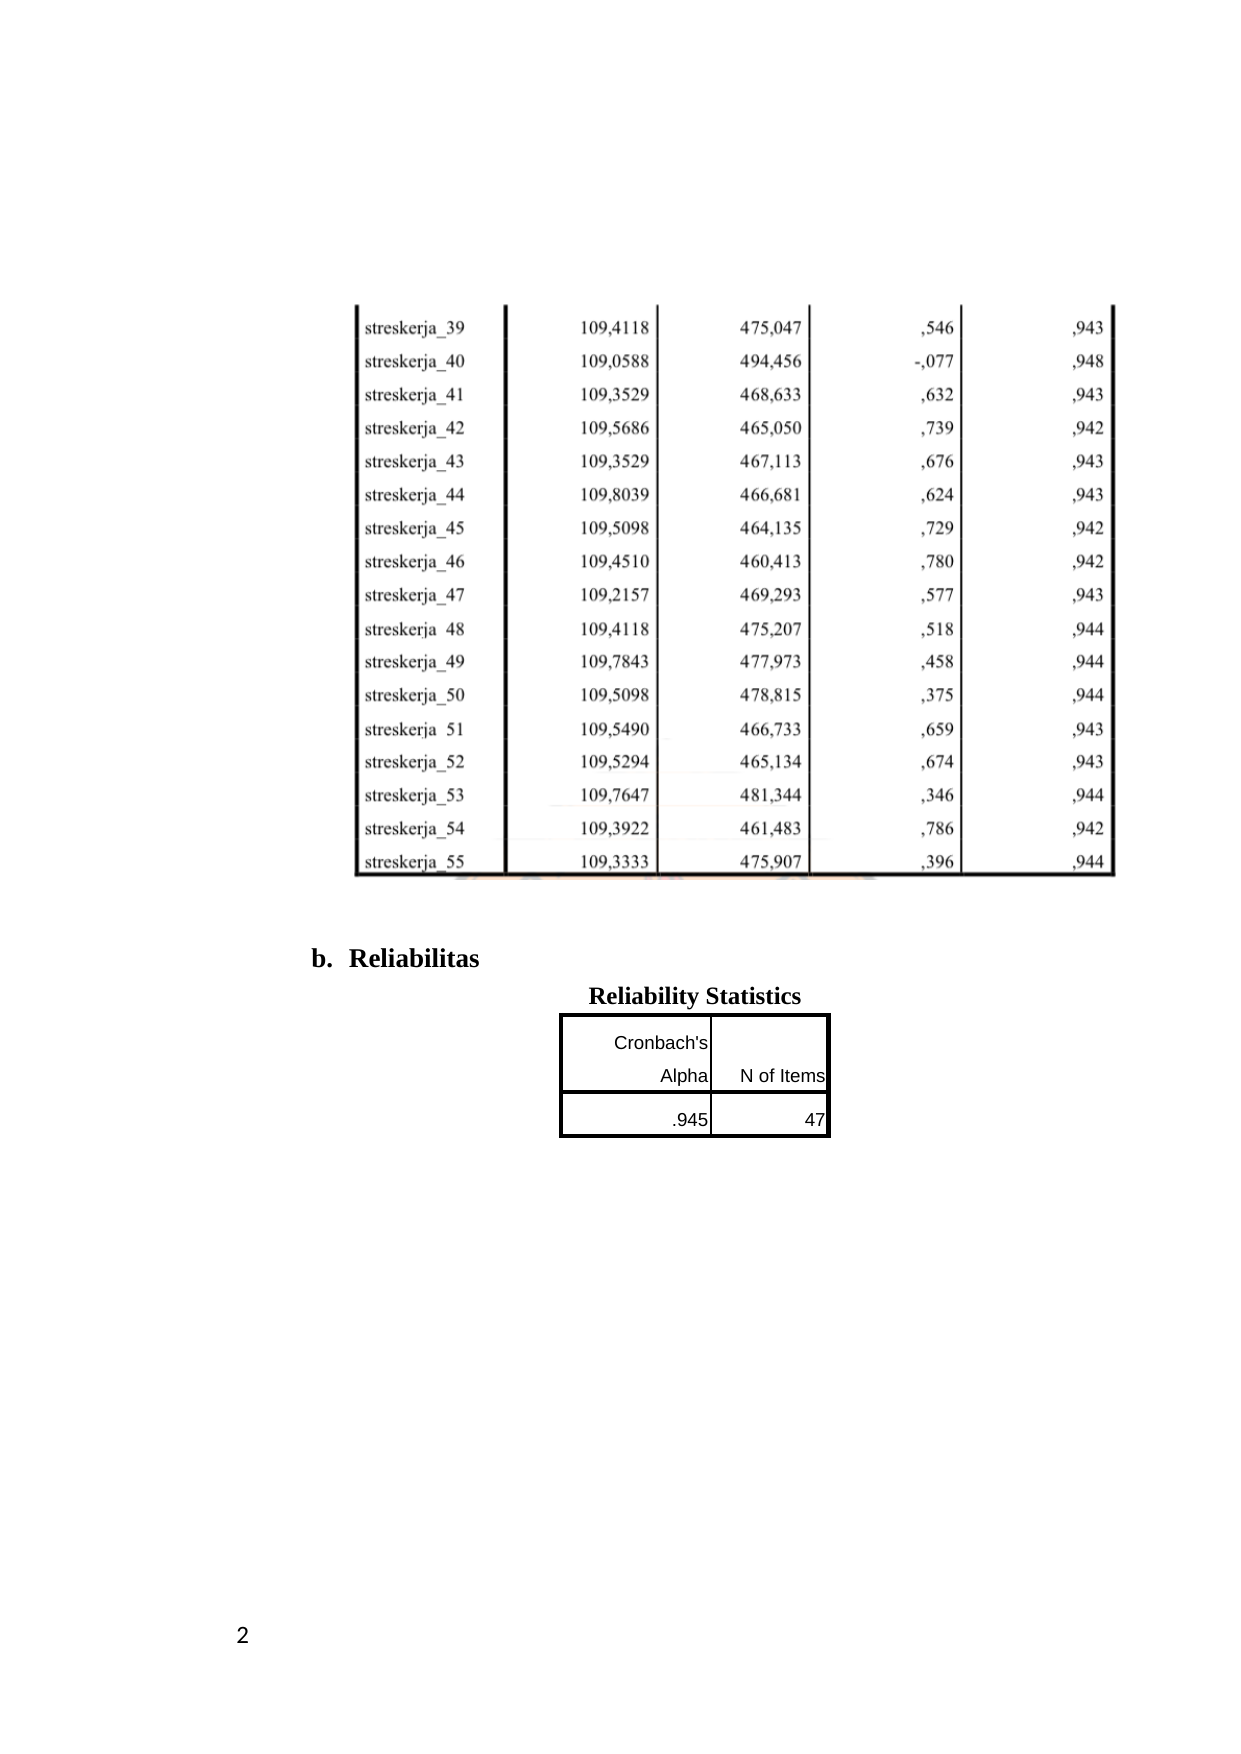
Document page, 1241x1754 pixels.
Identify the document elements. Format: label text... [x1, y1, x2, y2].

table_cell N of Items [712, 1017, 826, 1090]
picture [348, 298, 1122, 880]
table_cell .945 [563, 1094, 710, 1134]
table_cell Cronbach's Alpha [563, 1017, 710, 1090]
table_header Reliability Statistics [561, 973, 828, 1013]
table_cell 47 [712, 1094, 826, 1134]
list Reliabilitas [311, 942, 1063, 973]
